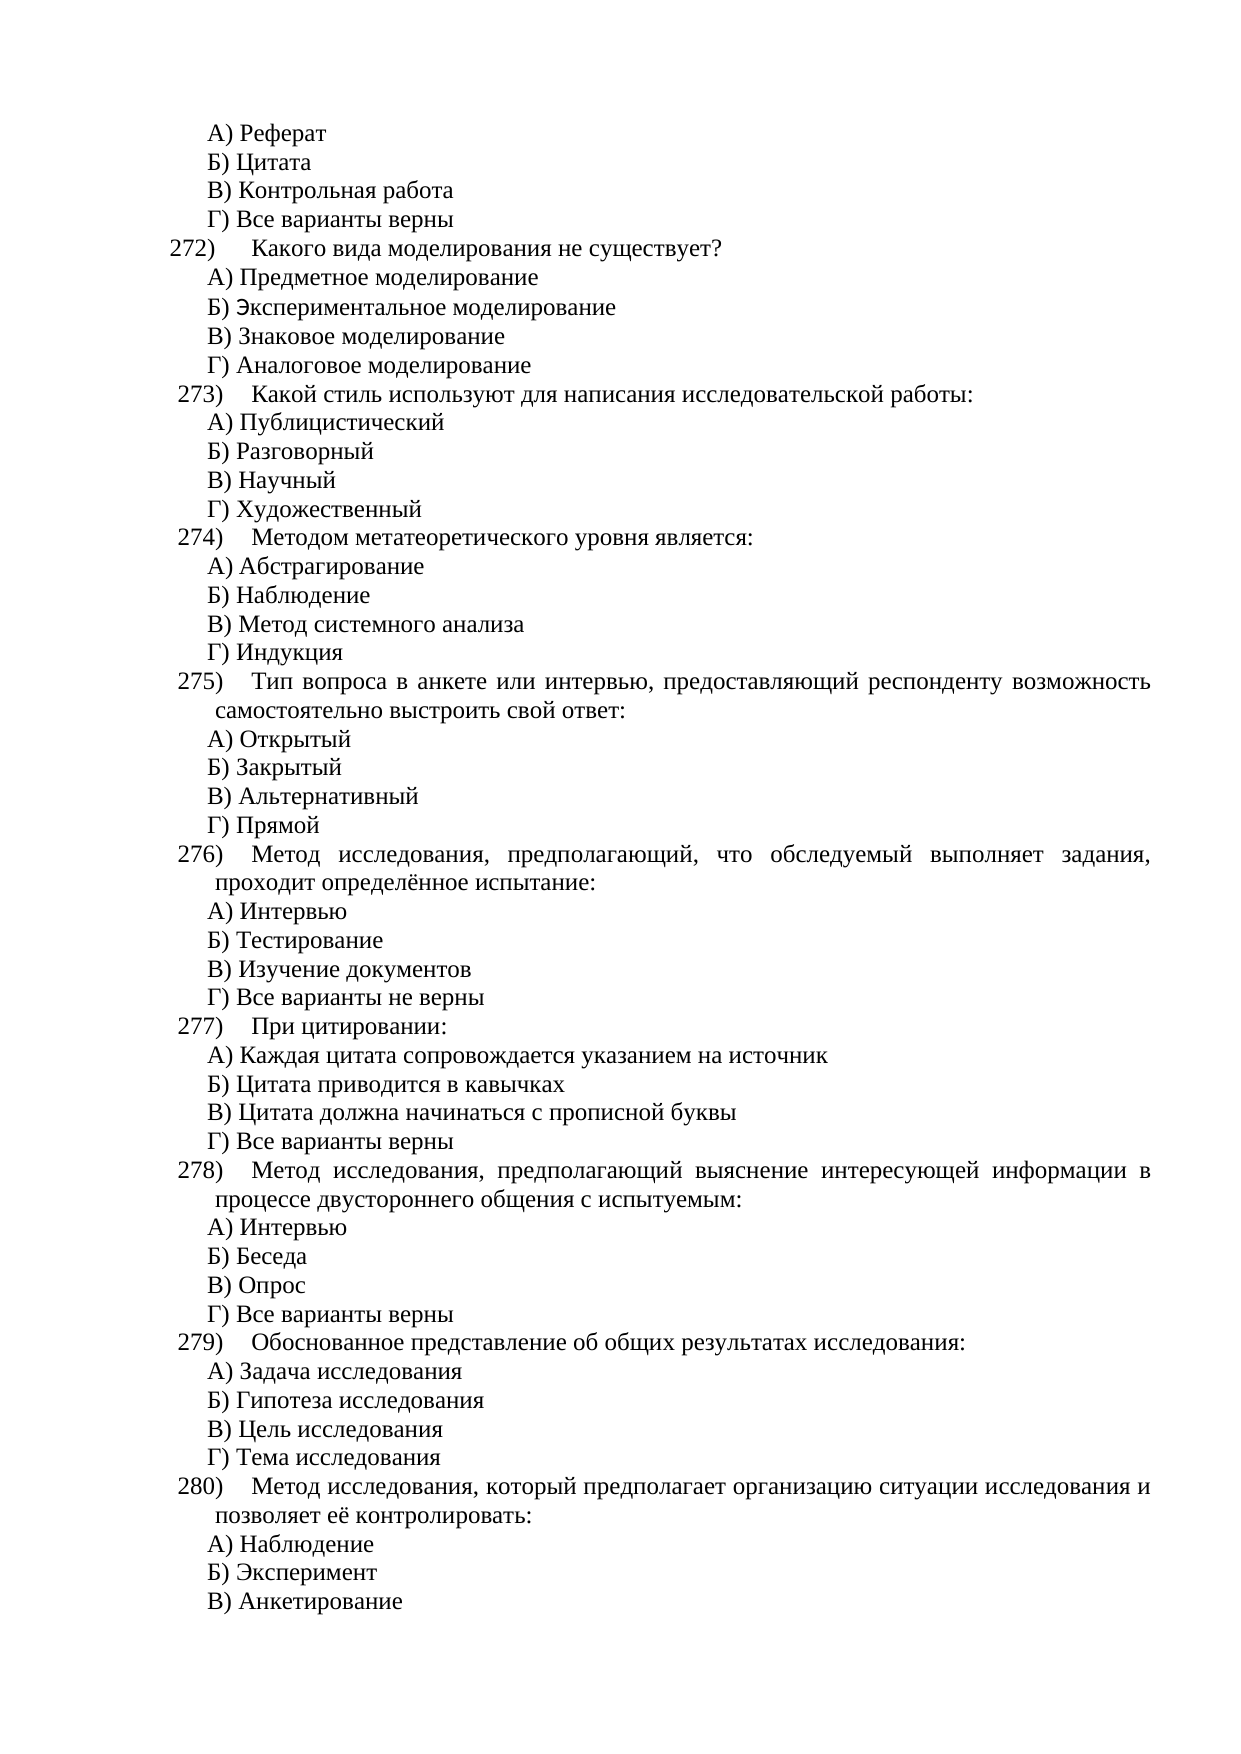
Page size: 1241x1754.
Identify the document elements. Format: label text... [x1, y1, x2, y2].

list Метод исследования, который предполагает организацию ситуации исследования и позволяет её контролировать: [177, 1471, 1152, 1529]
text В) Знаковое моделирование [207, 321, 1152, 350]
text Г) Все варианты не верны [207, 982, 1152, 1011]
text В) Цитата должна начинаться с прописной буквы [207, 1097, 1152, 1126]
text А) Интервью [207, 896, 1152, 925]
text В) Научный [207, 465, 1152, 494]
text Б) Экспериментальное моделирование [207, 291, 1152, 321]
text Г) Все варианты верны [207, 1126, 1152, 1155]
text А) Абстрагирование [207, 551, 1152, 580]
text Б) Закрытый [207, 752, 1152, 781]
text В) Изучение документов [207, 954, 1152, 982]
list Обоснованное представление об общих результатах исследования: [177, 1327, 1152, 1356]
text Б) Тестирование [207, 925, 1152, 954]
text А) Интервью [207, 1212, 1152, 1241]
text Г) Аналоговое моделирование [207, 350, 1152, 379]
text Г) Прямой [207, 810, 1152, 839]
list Методом метатеоретического уровня является: [177, 522, 1152, 551]
text А) Публицистический [207, 407, 1152, 436]
text Б) Наблюдение [207, 580, 1152, 609]
text Б) Разговорный [207, 436, 1152, 465]
text Б) Цитата приводится в кавычках [207, 1069, 1152, 1097]
text Г) Индукция [207, 637, 1152, 666]
text В) Альтернативный [207, 781, 1152, 810]
text Г) Художественный [207, 494, 1152, 522]
text В) Цель исследования [207, 1414, 1152, 1442]
list Тип вопроса в анкете или интервью, предоставляющий респонденту возможность самостоятельно выстроить свой ответ: [177, 666, 1152, 724]
text В) Метод системного анализа [207, 609, 1152, 637]
text Б) Гипотеза исследования [207, 1385, 1152, 1414]
text В) Анкетирование [207, 1586, 1152, 1615]
text В) Контрольная работа [207, 176, 1152, 204]
text А) Каждая цитата сопровождается указанием на источник [207, 1040, 1152, 1069]
list Какого вида моделирования не существует? [169, 233, 1152, 262]
list Какой стиль используют для написания исследовательской работы: [177, 379, 1152, 407]
text А) Открытый [207, 724, 1152, 752]
text А) Предметное моделирование [207, 262, 1152, 291]
list Метод исследования, предполагающий выяснение интересующей информации в процессе двустороннего общения с испытуемым: [177, 1155, 1152, 1212]
text А) Наблюдение [207, 1529, 1152, 1557]
text Б) Цитата [207, 147, 1152, 176]
list При цитировании: [177, 1011, 1152, 1040]
text В) Опрос [207, 1270, 1152, 1299]
text Б) Эксперимент [207, 1557, 1152, 1586]
text А) Реферат [207, 118, 1152, 147]
text Г) Все варианты верны [207, 204, 1152, 233]
list Метод исследования, предполагающий, что обследуемый выполняет задания, проходит определённое испытание: [177, 839, 1152, 896]
text Б) Беседа [207, 1241, 1152, 1270]
text Г) Все варианты верны [207, 1299, 1152, 1327]
text А) Задача исследования [207, 1356, 1152, 1385]
text Г) Тема исследования [207, 1442, 1152, 1471]
